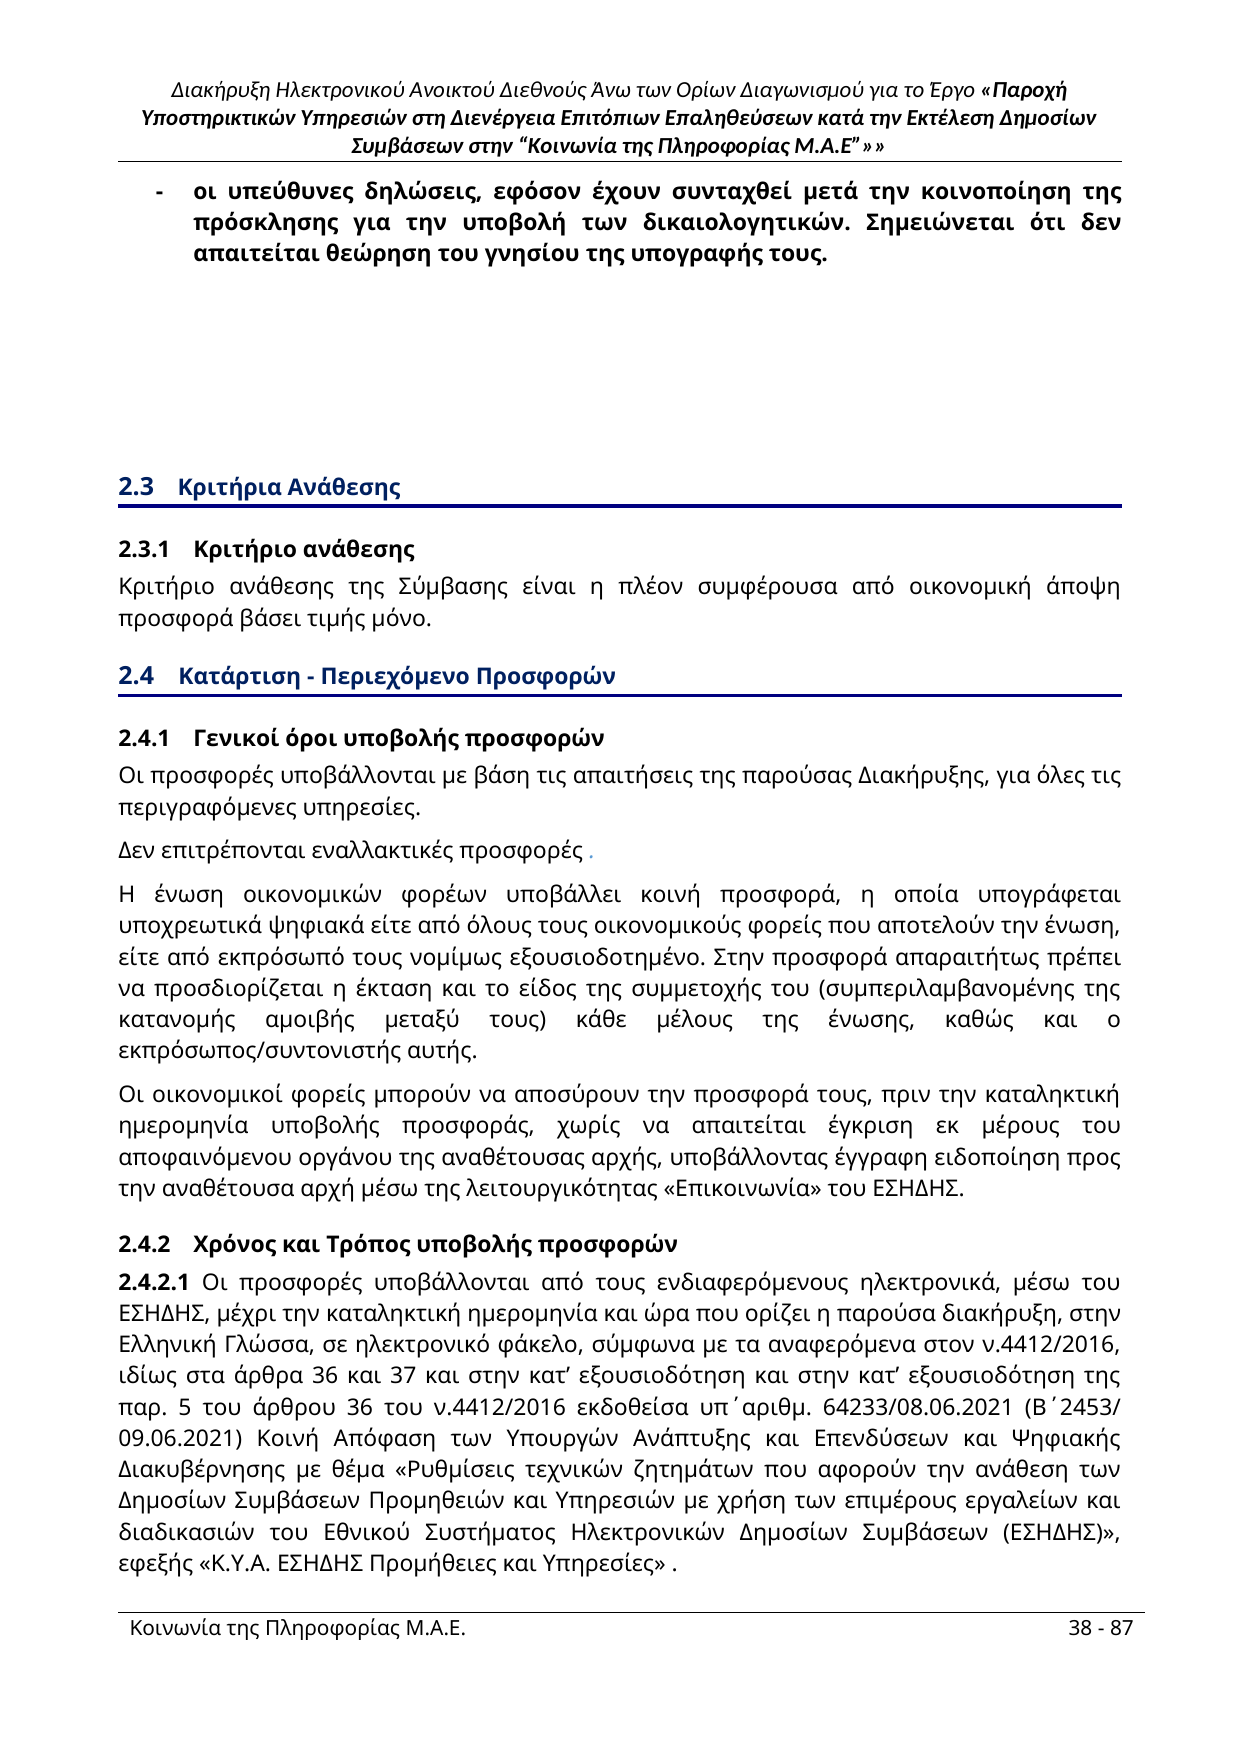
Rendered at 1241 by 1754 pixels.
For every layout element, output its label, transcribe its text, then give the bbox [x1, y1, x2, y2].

subtitle Χρόνος και Τρόπος υποβολής προσφορών [118, 1228, 1122, 1259]
text Δεν επιτρέπονται εναλλακτικές προσφορές . [118, 834, 1122, 866]
list οι υπεύθυνες δηλώσεις, εφόσον έχουν συνταχθεί μετά την κοινοποίηση της πρόσκλησης για την υποβολή των δικαιολογητικών. Σημειώνεται ότι δεν απαιτείται θεώρηση του γνησίου της υπογραφής τους. [156, 175, 1122, 268]
text Η ένωση οικονομικών φορέων υποβάλλει κοινή προσφορά, η οποία υπογράφεται υποχρεωτικά ψηφιακά είτε από όλους τους οικονομικούς φορείς που αποτελούν την ένωση, είτε από εκπρόσωπό τους νομίμως εξουσιοδοτημένο. Στην προσφορά απαραιτήτως πρέπει να προσδιορίζεται η έκταση και το είδος της συμμετοχής του (συμπεριλαμβανομένης της κατανομής αμοιβής μεταξύ τους) κάθε μέλους της ένωσης, καθώς και ο εκπρόσωπος/συντονιστής αυτής. [118, 878, 1122, 1066]
subtitle Κριτήρια Ανάθεσης [118, 468, 1122, 504]
text Οι προσφορές υποβάλλονται με βάση τις απαιτήσεις της παρούσας Διακήρυξης, για όλες τις περιγραφόμενες υπηρεσίες. [118, 759, 1122, 822]
text Οι οικονομικοί φορείς μπορούν να αποσύρουν την προσφορά τους, πριν την καταληκτική ημερομηνία υποβολής προσφοράς, χωρίς να απαιτείται έγκριση εκ μέρους του αποφαινόμενου οργάνου της αναθέτουσας αρχής, υποβάλλοντας έγγραφη ειδοποίηση προς την αναθέτουσα αρχή μέσω της λειτουργικότητας «Επικοινωνία» του ΕΣΗΔΗΣ. [118, 1078, 1122, 1203]
subtitle Γενικοί όροι υποβολής προσφορών [118, 722, 1122, 753]
text 2.4.2.1 Οι προσφορές υποβάλλονται από τους ενδιαφερόμενους ηλεκτρονικά, μέσω του ΕΣΗΔΗΣ, μέχρι την καταληκτική ημερομηνία και ώρα που ορίζει η παρούσα διακήρυξη, στην Ελληνική Γλώσσα, σε ηλεκτρονικό φάκελο, σύμφωνα με τα αναφερόμενα στον ν.4412/2016, ιδίως στα άρθρα 36 και 37 και στην κατ’ εξουσιοδότηση και στην κατ’ εξουσιοδότηση της παρ. 5 του άρθρου 36 του ν.4412/2016 εκδοθείσα υπ΄αριθμ. 64233/08.06.2021 (Β΄2453/ 09.06.2021) Κοινή Απόφαση των Υπουργών Ανάπτυξης και Επενδύσεων και Ψηφιακής Διακυβέρνησης με θέμα «Ρυθμίσεις τεχνικών ζητημάτων που αφορούν την ανάθεση των Δημοσίων Συμβάσεων Προμηθειών και Υπηρεσιών με χρήση των επιμέρους εργαλείων και διαδικασιών του Εθνικού Συστήματος Ηλεκτρονικών Δημοσίων Συμβάσεων (ΕΣΗΔΗΣ)», εφεξής «Κ.Υ.Α. ΕΣΗΔΗΣ Προμήθειες και Υπηρεσίες» . [118, 1266, 1122, 1578]
subtitle Κριτήριο ανάθεσης [118, 533, 1122, 564]
subtitle Κατάρτιση - Περιεχόμενο Προσφορών [118, 658, 1122, 694]
text Κριτήριο ανάθεσης της Σύμβασης είναι η πλέον συμφέρουσα από οικονομική άποψη προσφορά βάσει τιμής μόνο. [118, 570, 1122, 633]
